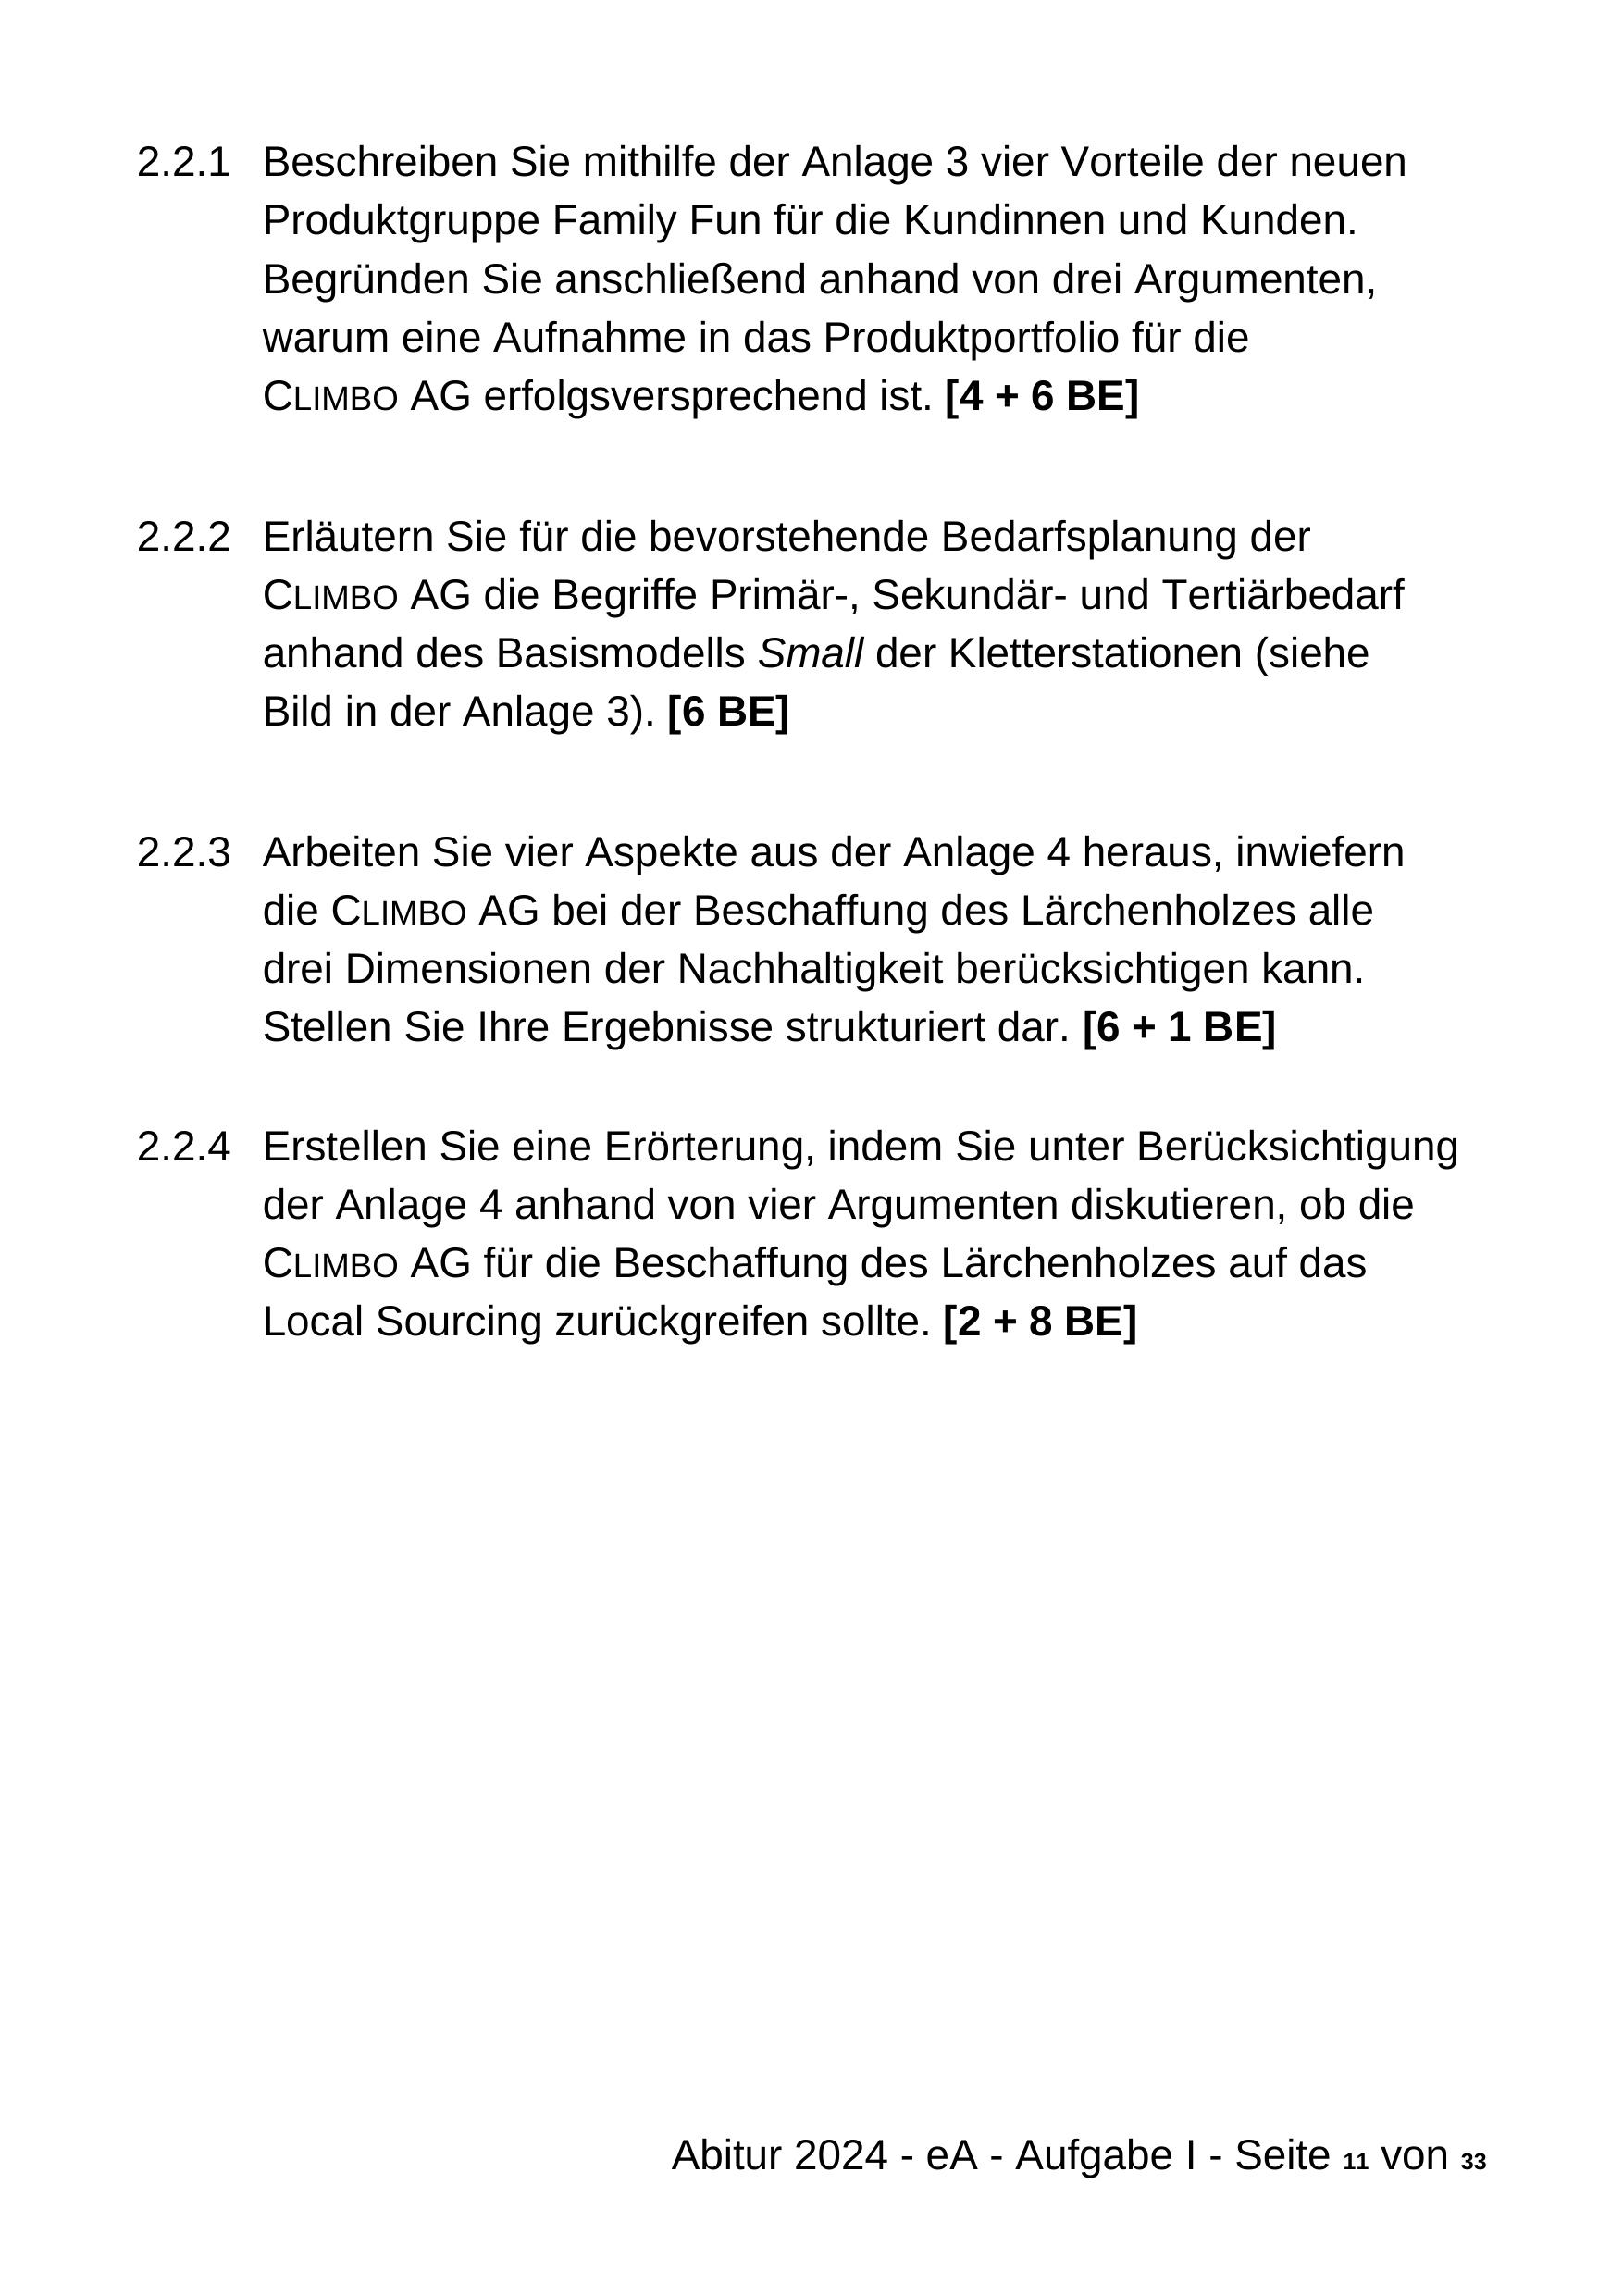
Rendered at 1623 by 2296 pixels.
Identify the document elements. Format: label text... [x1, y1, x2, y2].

list 2.2.2 Erläutern Sie für die bevorstehende Bedarfsplanung der Climbo AG die Begriffe Primär-, Sekundär- und Tertiärbedarf anhand des Basismodells Small der Kletterstationen (siehe Bild in der Anlage 3). [6 BE] [137, 511, 1486, 735]
list 2.2.3 Arbeiten Sie vier Aspekte aus der Anlage 4 heraus, inwiefern die Climbo AG bei der Beschaffung des Lärchenholzes alle drei Dimensionen der Nachhaltigkeit berücksichtigen kann. Stellen Sie Ihre Ergebnisse strukturiert dar. [6 + 1 BE] [137, 826, 1486, 1051]
list 2.2.1 Beschreiben Sie mithilfe der Anlage 3 vier Vorteile der neuen Produktgruppe Family Fun für die Kundinnen und Kunden. Begründen Sie anschließend anhand von drei Argumenten, warum eine Aufnahme in das Produktportfolio für die Climbo AG erfolgsversprechend ist. [4 + 6 BE] [137, 137, 1486, 419]
list 2.2.4 Erstellen Sie eine Erörterung, indem Sie unter Berücksichtigung der Anlage 4 anhand von vier Argumenten diskutieren, ob die Climbo AG für die Beschaffung des Lärchenholzes auf das Local Sourcing zurückgreifen sollte. [2 + 8 BE] [137, 1121, 1486, 1346]
